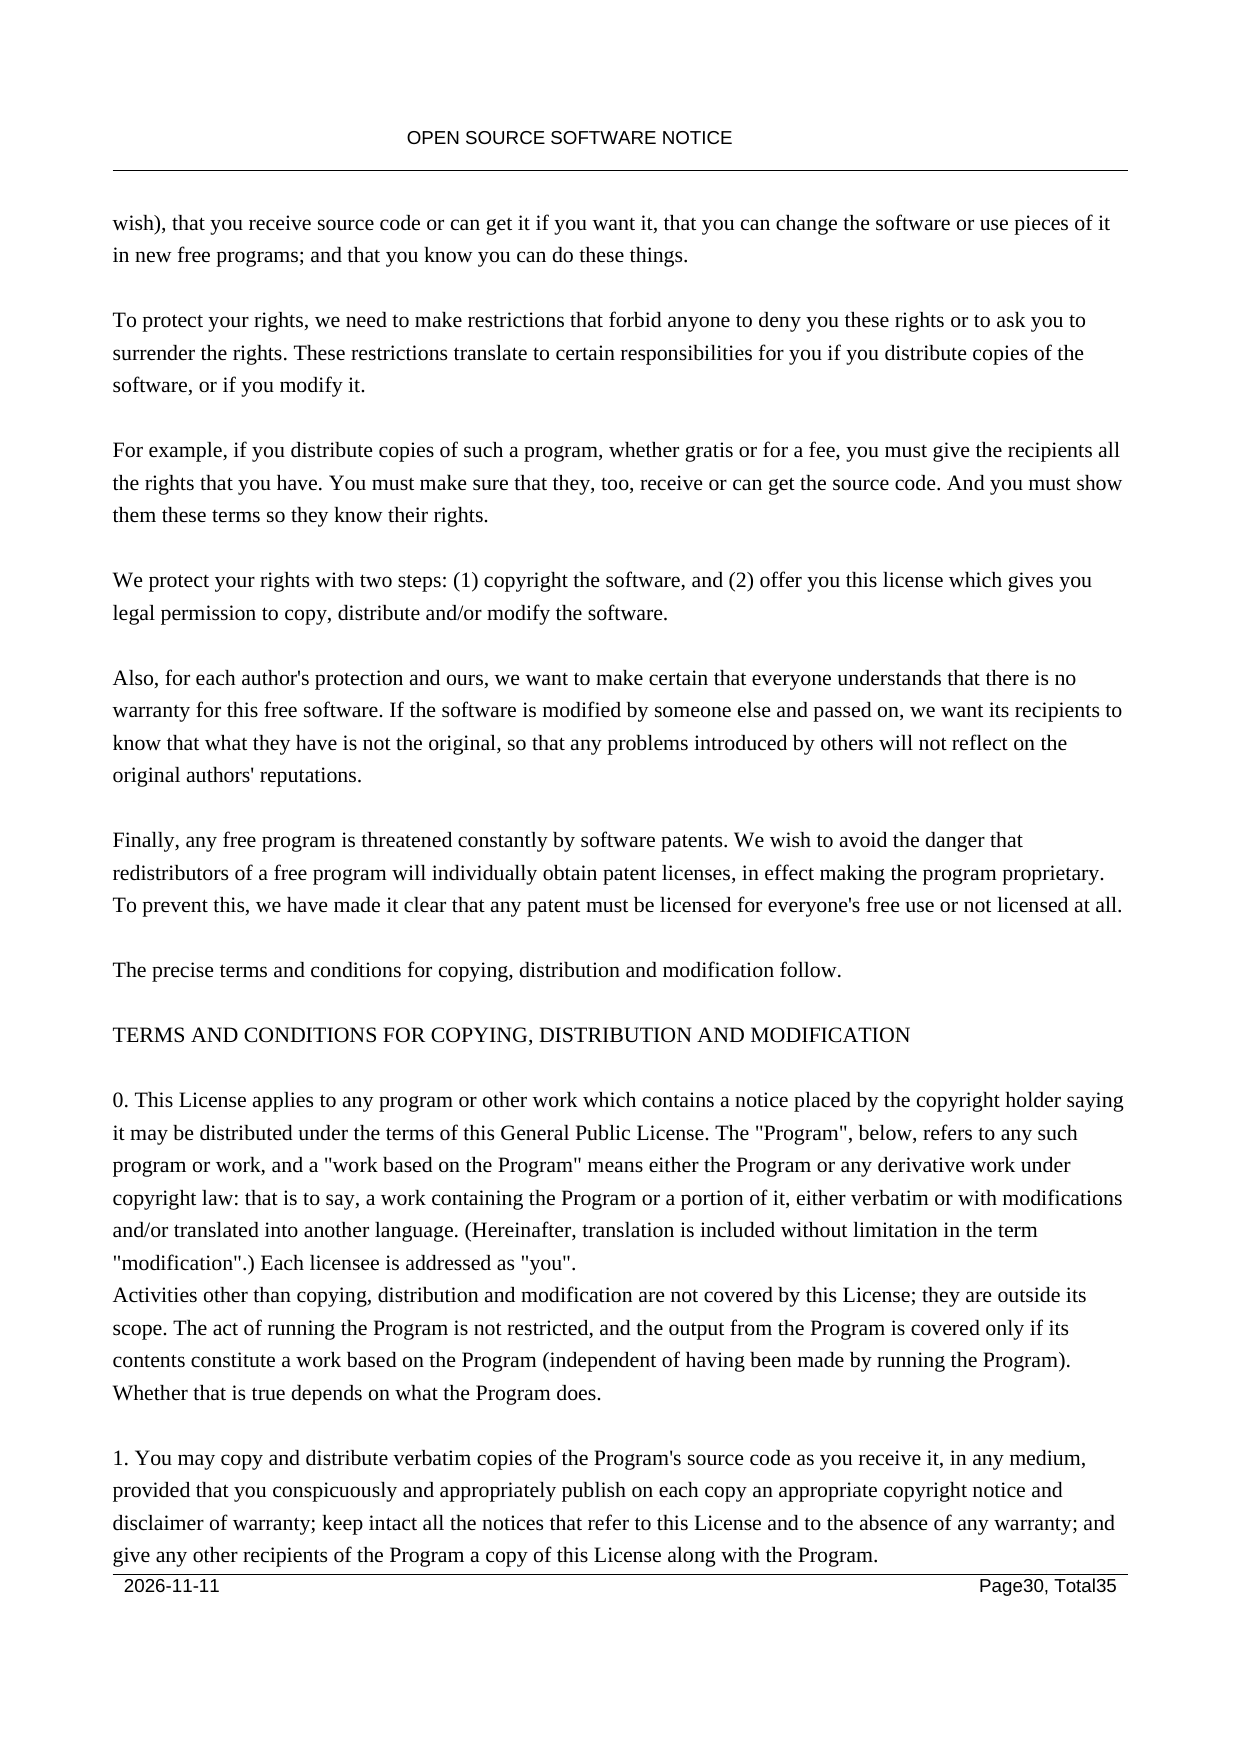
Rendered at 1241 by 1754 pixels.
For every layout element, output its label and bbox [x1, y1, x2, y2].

text [112, 206, 1128, 1571]
